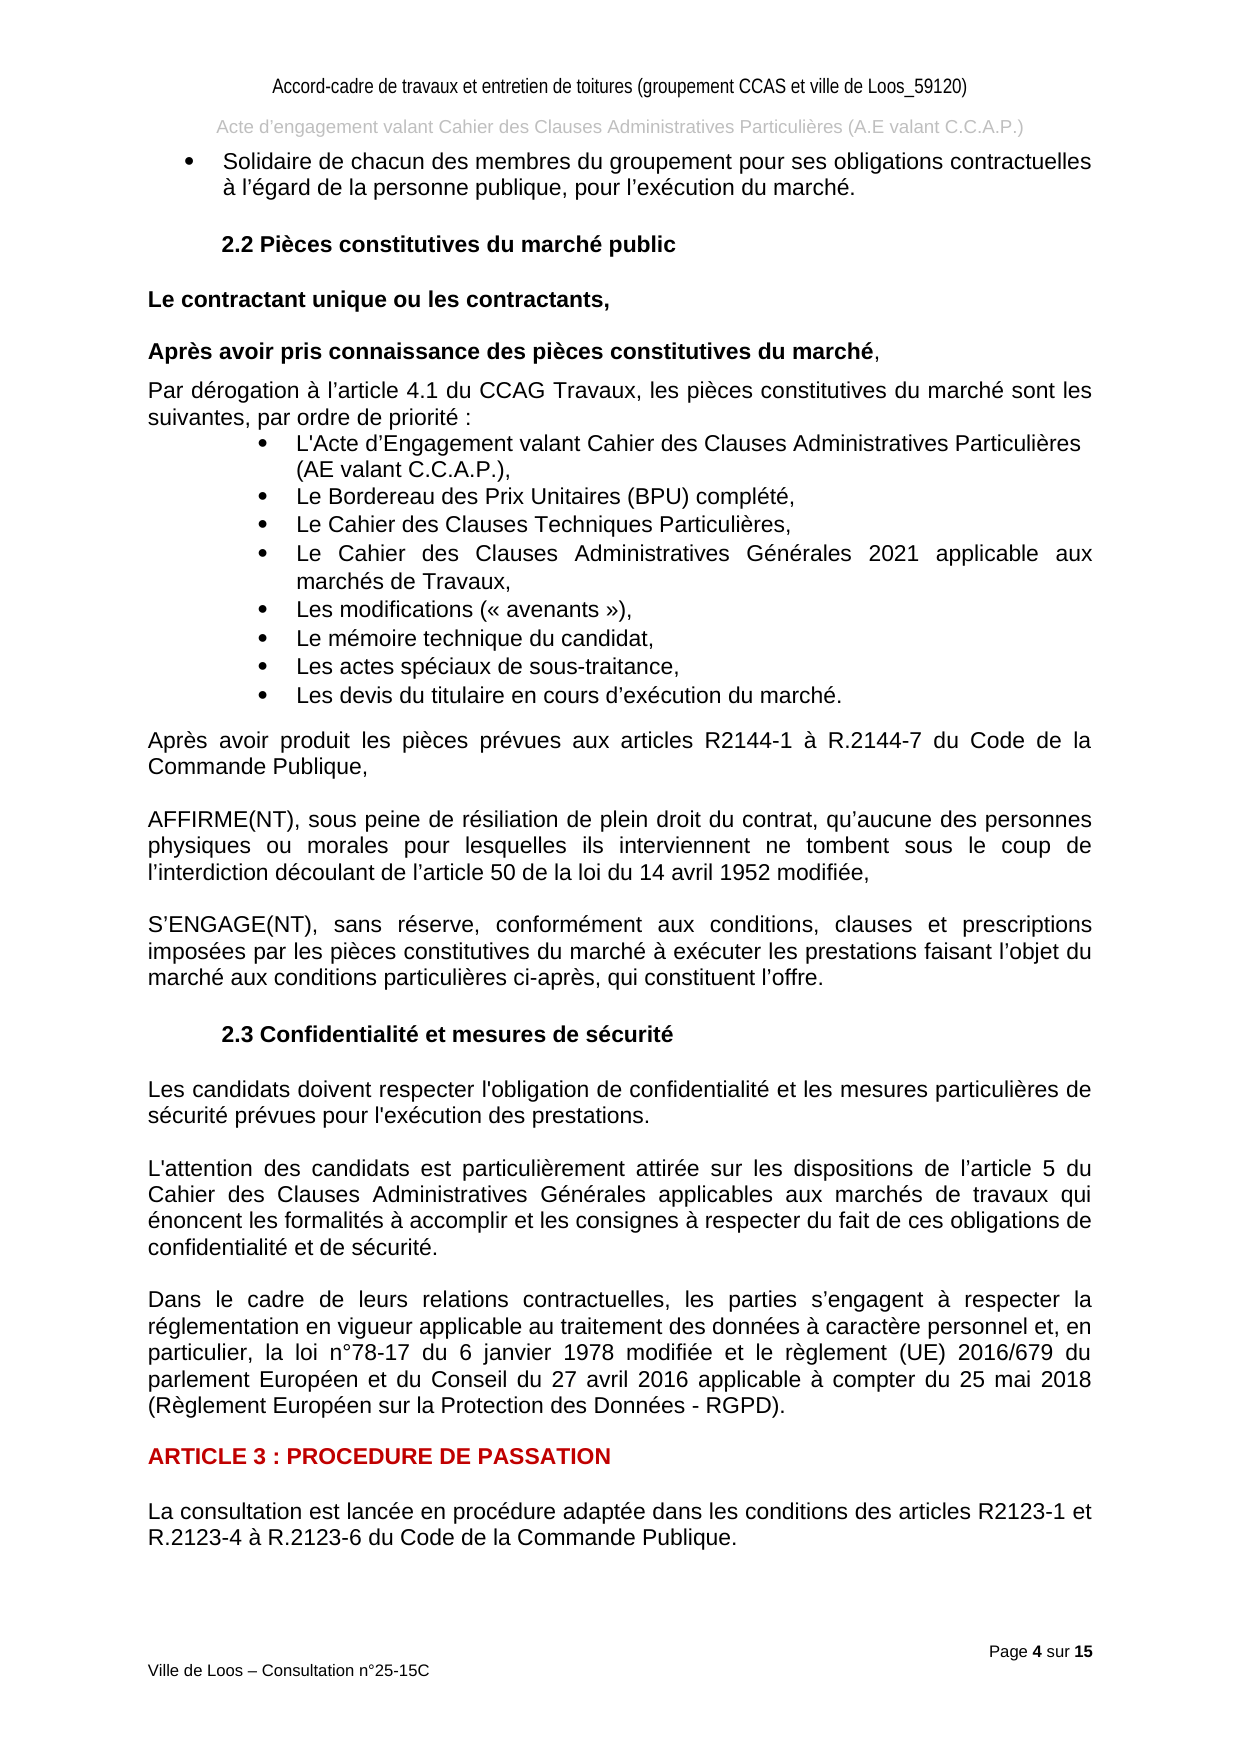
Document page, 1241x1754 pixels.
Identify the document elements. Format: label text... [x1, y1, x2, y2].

text Après avoir produit les pièces prévues aux articles R2144-1 à R.2144-7 du Code de la Commande Publique, [148, 727, 1093, 779]
text Par dérogation à l’article 4.1 du CCAG Travaux, les pièces constitutives du marché sont les suivantes, par ordre de priorité : [148, 377, 1093, 430]
list Le mémoire technique du candidat, [258, 625, 1093, 651]
subtitle 2.3 Confidentialité et mesures de sécurité [221, 1021, 1093, 1047]
list Le Cahier des Clauses Administratives Générales 2021 applicable aux marchés de Travaux, [258, 539, 1093, 594]
text Les candidats doivent respecter l'obligation de confidentialité et les mesures particulières de sécurité prévues pour l'exécution des prestations. [148, 1076, 1093, 1128]
subtitle 2.2 Pièces constitutives du marché public [221, 231, 1093, 257]
list L'Acte d’Engagement valant Cahier des Clauses Administratives Particulières (AE valant C.C.A.P.), [259, 430, 1093, 483]
text La consultation est lancée en procédure adaptée dans les conditions des articles R2123-1 et R.2123-4 à R.2123-6 du Code de la Commande Publique. [148, 1498, 1093, 1551]
list Les modifications (« avenants »), [258, 596, 1093, 623]
text AFFIRME(NT), sous peine de résiliation de plein droit du contrat, qu’aucune des personnes physiques ou morales pour lesquelles ils interviennent ne tombent sous le coup de l’interdiction découlant de l’article 50 de la loi du 14 avril 1952 modifiée, [148, 806, 1093, 885]
list Le Cahier des Clauses Techniques Particulières, [258, 511, 1093, 537]
list Les devis du titulaire en cours d’exécution du marché. [258, 682, 1093, 708]
list Les actes spéciaux de sous-traitance, [258, 653, 1093, 679]
text L'attention des candidats est particulièrement attirée sur les dispositions de l’article 5 du Cahier des Clauses Administratives Générales applicables aux marchés de travaux qui énoncent les formalités à accomplir et les consignes à respecter du fait de ces obligations de confidentialité et de sécurité. [148, 1155, 1093, 1260]
list Le Bordereau des Prix Unitaires (BPU) complété, [258, 483, 1093, 509]
text Dans le cadre de leurs relations contractuelles, les parties s’engagent à respecter la réglementation en vigueur applicable au traitement des données à caractère personnel et, en particulier, la loi n°78-17 du 6 janvier 1978 modifiée et le règlement (UE) 2016/679 du parlement Européen et du Conseil du 27 avril 2016 applicable à compter du 25 mai 2018 (Règlement Européen sur la Protection des Données - RGPD). [148, 1286, 1093, 1418]
text Le contractant unique ou les contractants, [148, 286, 1093, 312]
list Solidaire de chacun des membres du groupement pour ses obligations contractuelles à l’égard de la personne publique, pour l’exécution du marché. [185, 148, 1093, 200]
text S’ENGAGE(NT), sans réserve, conformément aux conditions, clauses et prescriptions imposées par les pièces constitutives du marché à exécuter les prestations faisant l’objet du marché aux conditions particulières ci-après, qui constituent l’offre. [148, 911, 1093, 990]
subtitle ARTICLE 3 : PROCEDURE DE PASSATION [148, 1443, 1093, 1469]
text Après avoir pris connaissance des pièces constitutives du marché, [148, 338, 1093, 365]
